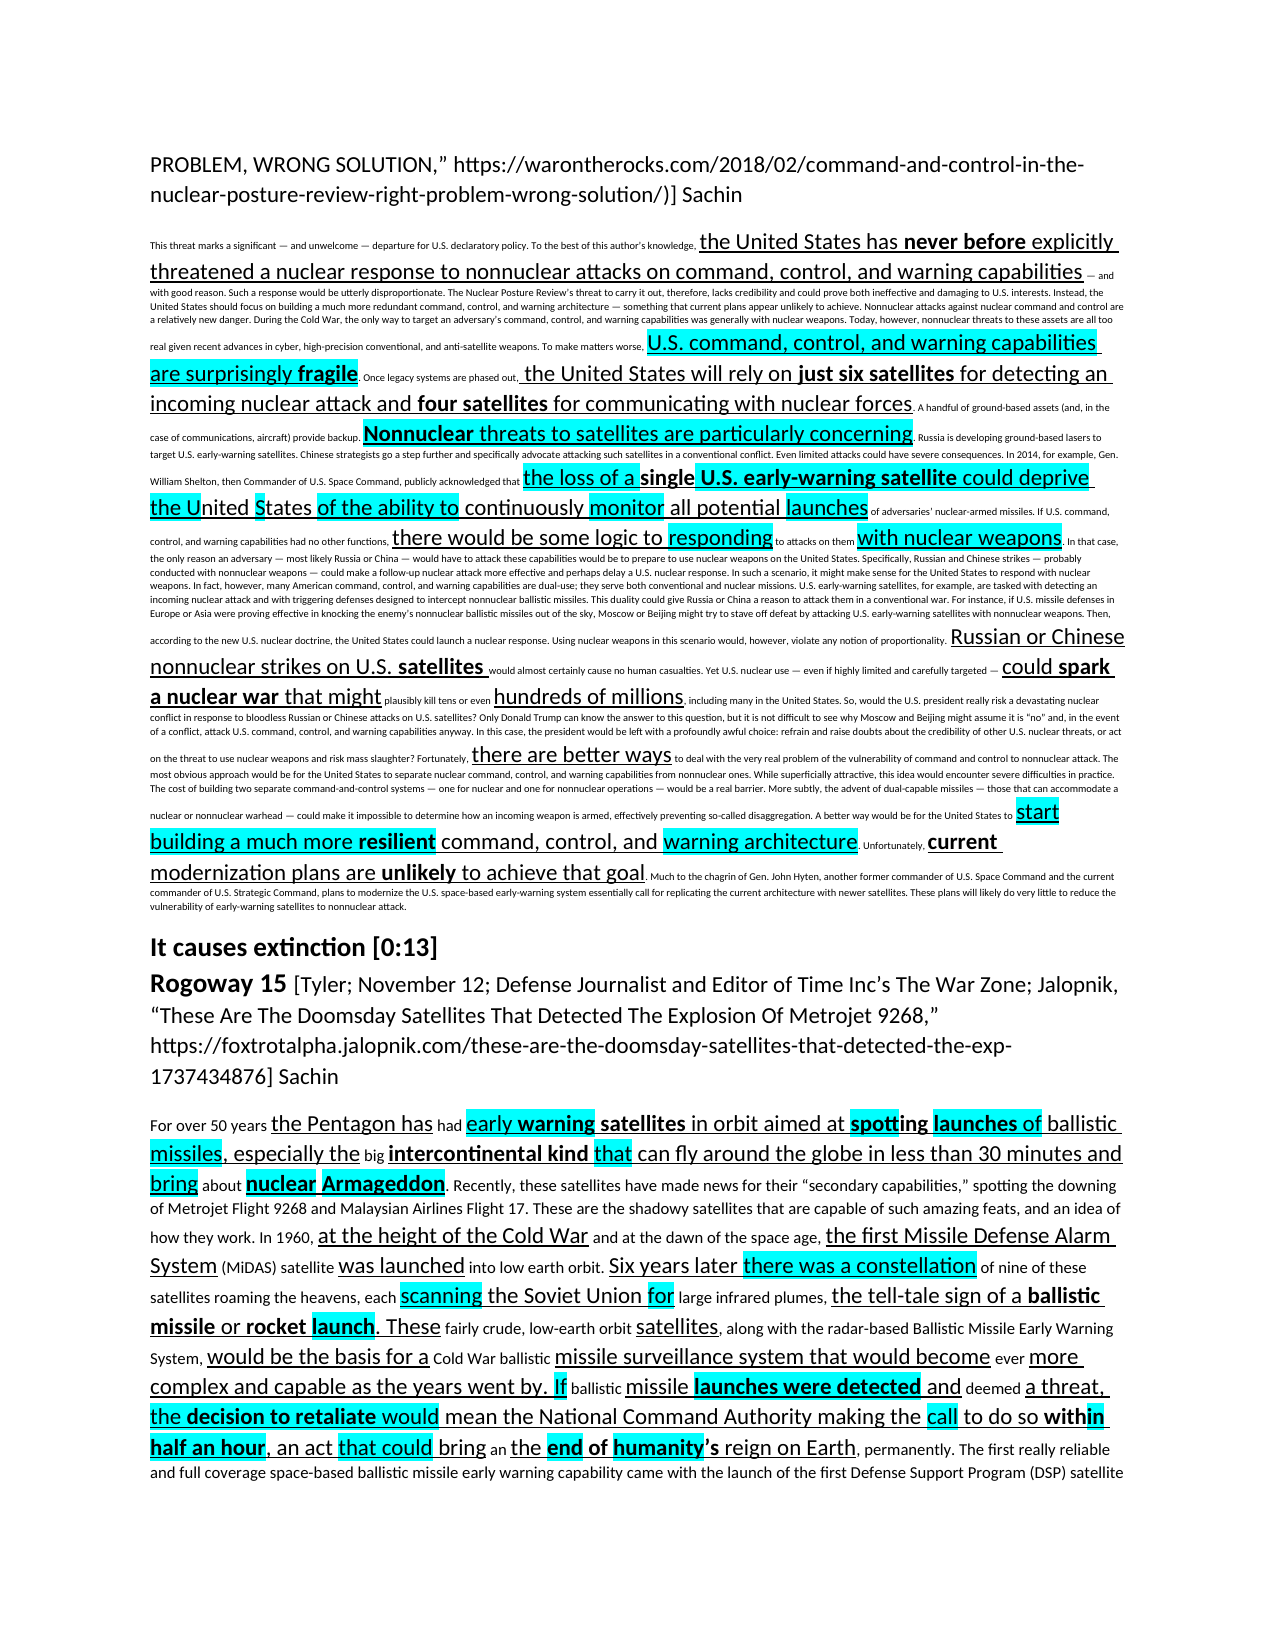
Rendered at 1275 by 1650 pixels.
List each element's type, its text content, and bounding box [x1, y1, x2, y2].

text Rogoway 15 [Tyler; November 12; Defense Journalist and Editor of Time Inc’s The War Zone; Jalopnik, “These Are The Doomsday Satellites That Detected The Explosion Of Metrojet 9268,” https://foxtrotalpha.jalopnik.com/these-are-the-doomsday-satellites-that-detected-the-exp-1737434876] Sachin [150, 966, 1125, 1090]
subtitle It causes extinction [0:13] [150, 931, 1125, 963]
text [150, 150, 1125, 208]
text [150, 1109, 1125, 1482]
text This threat marks a significant — and unwelcome — departure for U.S. declaratory policy. To the best of this author’s knowledge, the United States has never before explicitly threatened a nuclear response to nonnuclear attacks on command, control, and warning capabilities — and with good reason. Such a response would be utterly disproportionate. The Nuclear Posture Review’s threat to carry it out, therefore, lacks credibility and could prove both ineffective and damaging to U.S. interests. Instead, the United States should focus on building a much more redundant command, control, and warning architecture — something that current plans appear unlikely to achieve. Nonnuclear attacks against nuclear command and control are a relatively new danger. During the Cold War, the only way to target an adversary’s command, control, and warning capabilities was generally with nuclear weapons. Today, however, nonnuclear threats to these assets are all too real given recent advances in cyber, high-precision conventional, and anti-satellite weapons. To make matters worse, U.S. command, control, and warning capabilities are surprisingly fragile. Once legacy systems are phased out, the United States will rely on just six satellites for detecting an incoming nuclear attack and four satellites for communicating with nuclear forces. A handful of ground-based assets (and, in the case of communications, aircraft) provide backup. Nonnuclear threats to satellites are particularly concerning. Russia is developing ground-based lasers to target U.S. early-warning satellites. Chinese strategists go a step further and specifically advocate attacking such satellites in a conventional conflict. Even limited attacks could have severe consequences. In 2014, for example, Gen. William Shelton, then Commander of U.S. Space Command, publicly acknowledged that the loss of a single U.S. early-warning satellite could deprive the United States of the ability to continuously monitor all potential launches of adversaries’ nuclear-armed missiles. If U.S. command, control, and warning capabilities had no other functions, there would be some logic to responding to attacks on them with nuclear weapons. In that case, the only reason an adversary — most likely Russia or China — would have to attack these capabilities would be to prepare to use nuclear weapons on the United States. Specifically, Russian and Chinese strikes — probably conducted with nonnuclear weapons — could make a follow-up nuclear attack more effective and perhaps delay a U.S. nuclear response. In such a scenario, it might make sense for the United States to respond with nuclear weapons. In fact, however, many American command, control, and warning capabilities are dual-use; they serve both conventional and nuclear missions. U.S. early-warning satellites, for example, are tasked with detecting an incoming nuclear attack and with triggering defenses designed to intercept nonnuclear ballistic missiles. This duality could give Russia or China a reason to attack them in a conventional war. For instance, if U.S. missile defenses in Europe or Asia were proving effective in knocking the enemy’s nonnuclear ballistic missiles out of the sky, Moscow or Beijing might try to stave off defeat by attacking U.S. early-warning satellites with nonnuclear weapons. Then, according to the new U.S. nuclear doctrine, the United States could launch a nuclear response. Using nuclear weapons in this scenario would, however, violate any notion of proportionality. Russian or Chinese nonnuclear strikes on U.S. satellites would almost certainly cause no human casualties. Yet U.S. nuclear use — even if highly limited and carefully targeted — could spark a nuclear war that might plausibly kill tens or even hundreds of millions, including many in the United States. So, would the U.S. president really risk a devastating nuclear conflict in response to bloodless Russian or Chinese attacks on U.S. satellites? Only Donald Trump can know the answer to this question, but it is not difficult to see why Moscow and Beijing might assume it is “no” and, in the event of a conflict, attack U.S. command, control, and warning capabilities anyway. In this case, the president would be left with a profoundly awful choice: refrain and raise doubts about the credibility of other U.S. nuclear threats, or act on the threat to use nuclear weapons and risk mass slaughter? Fortunately, there are better ways to deal with the very real problem of the vulnerability of command and control to nonnuclear attack. The most obvious approach would be for the United States to separate nuclear command, control, and warning capabilities from nonnuclear ones. While superficially attractive, this idea would encounter severe difficulties in practice. The cost of building two separate command-and-control systems — one for nuclear and one for nonnuclear operations — would be a real barrier. More subtly, the advent of dual-capable missiles — those that can accommodate a nuclear or nonnuclear warhead — could make it impossible to determine how an incoming weapon is armed, effectively preventing so-called disaggregation. A better way would be for the United States to start building a much more resilient command, control, and warning architecture. Unfortunately, current modernization plans are unlikely to achieve that goal. Much to the chagrin of Gen. John Hyten, another former commander of U.S. Space Command and the current commander of U.S. Strategic Command, plans to modernize the U.S. space-based early-warning system essentially call for replicating the current architecture with newer satellites. These plans will likely do very little to reduce the vulnerability of early-warning satellites to nonnuclear attack. [150, 227, 1125, 913]
